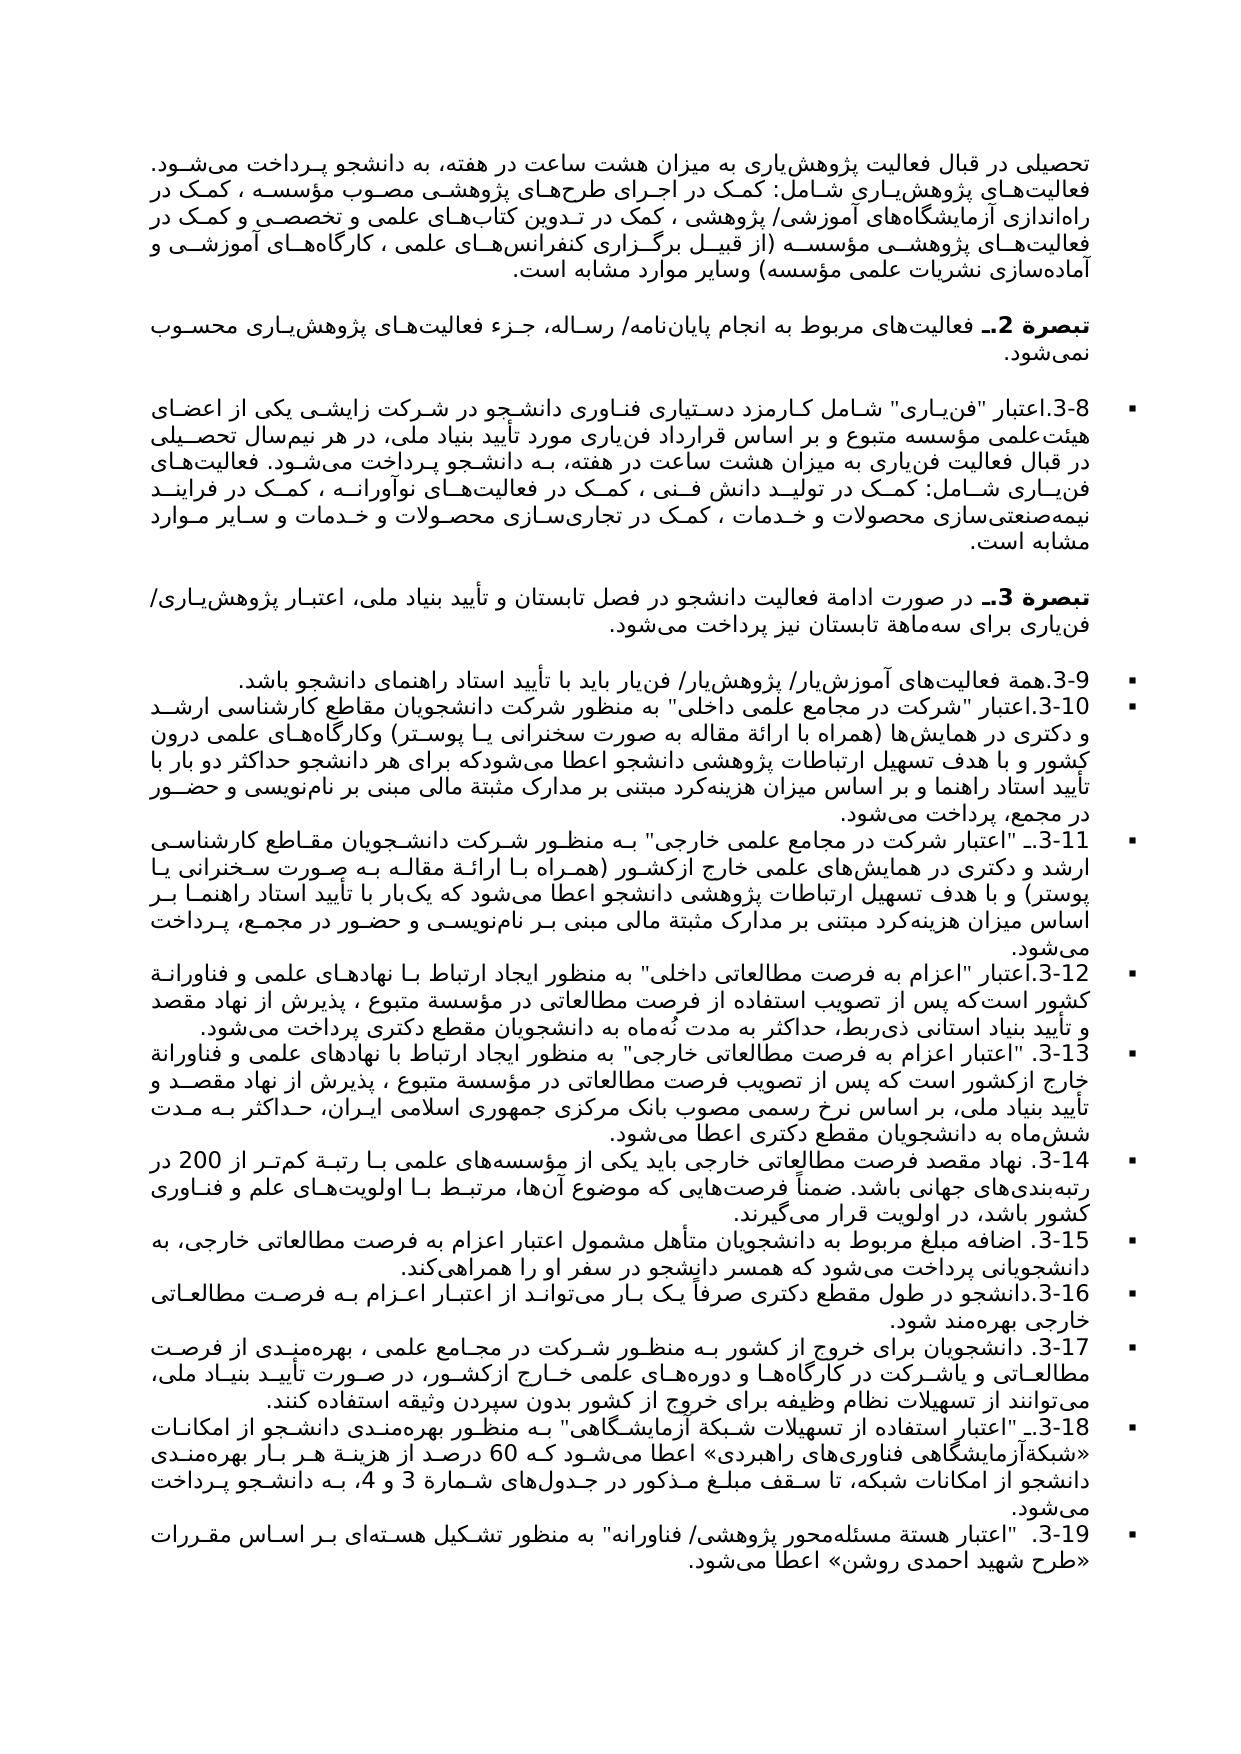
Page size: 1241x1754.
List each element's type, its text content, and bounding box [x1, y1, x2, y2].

list 3-17. دانشجویان برای خروج از کشور به منظور شرکت در مجامع علمی ، بهره‌مندی از فرصت مطالعاتی و یاشرکت در کارگاه‌ها و دوره‌های علمی خارج ازکشور، در صورت تأیید بنیاد ملی، می‌توانند از تسهیلات نظام وظیفه برای خروج از کشور بدون سپردن وثیقه استفاده کنند. [150, 1334, 1128, 1414]
text تبصرة 2. فعالیت‌های مربوط به انجام پایان‌نامه/ رساله، جزء فعالیت‌های پژوهش‌یاری محسوب نمی‌شود. [150, 312, 1090, 366]
list 3-11. "اعتبار شرکت در مجامع علمی خارجی" به منظور شرکت دانشجویان مقاطع کارشناسی ارشد و دکتری در همایش‌های علمی خارج ازکشور (همراه با ارائة مقاله به صورت سخنرانی یا پوستر) و با هدف تسهیل ارتباطات پژوهشی دانشجو اعطا می‌شود که یک‌بار با تأیید استاد راهنما بر اساس میزان هزینه‌کرد مبتنی بر مدارک مثبتة مالی مبنی بر نام‌نویسی و حضور در مجمع، پرداخت می‌شود. [150, 827, 1128, 960]
list 3-19. "اعتبار هستة مسئله‌محور پژوهشی/ فناورانه" به منظور تشکیل هسته‌ای بر اساس مقررات «طرح شهید احمدی روشن» اعطا می‌شود. [150, 1521, 1128, 1574]
list 3-18. "اعتبار استفاده از تسهیلات شبکة آزمایشگاهی" به منظور بهره‌مندی دانشجو از امکانات «شبکة‌آزمایشگاهی فناوری‌های راهبردی» اعطا می‌شود که 60 درصد از هزینة هر بار بهره‌مندی دانشجو از امکانات شبکه، تا سقف مبلغ مذکور در جدول‌های شمارة 3 و 4، به دانشجو پرداخت می‌شود. [150, 1414, 1128, 1521]
list 3-13. "اعتبار اعزام به فرصت مطالعاتی خارجی" به منظور ایجاد ارتباط با نهادهای علمی و فناورانة خارج ازکشور است که پس از تصویب فرصت مطالعاتی در مؤسسة متبوع ، پذیرش از نهاد مقصد و تأیید بنیاد ملی، بر اساس نرخ رسمی مصوب بانک مرکزی جمهوری اسلامی ایران، حداکثر به مدت شش‌ماه به دانشجویان مقطع دکتری اعطا می‌شود. [150, 1040, 1128, 1147]
list 3-9.همة فعالیت‌های آموزش‌یار/ پژوهش‌یار/ فن‌یار باید با تأیید استاد راهنمای دانشجو باشد. [150, 667, 1128, 693]
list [150, 150, 1128, 283]
list 3-12.اعتبار "اعزام به فرصت‌ مطالعاتی داخلی" به منظور ایجاد ارتباط با نهادهای علمی و فناورانة کشور است‌که پس از تصویب استفاده از فرصت مطالعاتی در مؤسسة متبوع ، پذیرش از نهاد مقصد و تأیید بنیاد استانی ذی‌ربط، حداکثر به مدت نُه‌ماه به دانشجویان مقطع دکتری پرداخت می‌شود. [150, 960, 1128, 1040]
list 3-10.اعتبار "شرکت در مجامع علمی داخلی" به منظور شرکت دانشجویان مقاطع کارشناسی ارشد و دکتری در همایش‌ها (همراه با ارائة مقاله به صورت سخنرانی یا پوستر) وکارگاه‌های علمی درون کشور و با هدف تسهیل ارتباطات پژوهشی دانشجو اعطا می‌شود‌که برای هر دانشجو حداکثر دو بار با تأیید استاد راهنما و بر اساس میزان هزینه‌کرد مبتنی بر مدارک مثبتة مالی مبنی بر نام‌نویسی و حضور در مجمع، پرداخت می‌شود. [150, 693, 1128, 827]
list 3-8.اعتبار "فن‌یاری" شامل کارمزد دستیاری فناوری دانشجو در شرکت زایشی یکی از اعضای هیئت‌علمی مؤسسه متبوع و بر اساس قرارداد فن‌یاری مورد تأیید بنیاد ملی، در هر نیم‌سال تحصیلی در قبال فعالیت فن‌یاری به میزان هشت ساعت در هفته، به دانشجو پرداخت می‌شود. فعالیت‌های فن‌یاری شامل: کمک در تولید دانش فنی ، کمک در فعالیت‌های نوآورانه ، کمک در فرایند نیمه‌صنعتی‌سازی محصولات و خدمات ، کمک در تجاری‌سازی محصولات و خدمات و سایر موارد مشابه است. [150, 395, 1128, 555]
list 3-14. نهاد مقصد فرصت مطالعاتی خارجی باید یکی از مؤسسه‌های علمی با رتبة کم‌تر از 200 در رتبه‌بندی‌های جهانی باشد. ضمناً فرصت‌هایی که موضوع آن‌ها، مرتبط با اولویت‌های علم و فناوری کشور باشد، در اولویت قرار می‌گیرند. [150, 1147, 1128, 1227]
list 3-15. اضافه مبلغ مربوط به دانشجویان متأهل مشمول اعتبار اعزام به فرصت مطالعاتی خارجی، به دانشجویانی پرداخت می‌شود که همسر دانشجو در سفر او را همراهی‌کند. [150, 1227, 1128, 1281]
list 3-16.دانشجو در طول مقطع دکتری صرفاً یک بار می‌تواند از اعتبار اعزام به فرصت‌ مطالعاتی خارجی بهره‌مند شود. [150, 1281, 1128, 1334]
text تبصرة 3. در صورت ادامة فعالیت دانشجو در فصل تابستان و تأیید بنیاد ملی، اعتبار پژوهش‌یاری/ فن‌یاری برای سه‌ماهة تابستان نیز پرداخت می‌شود. [150, 584, 1090, 638]
